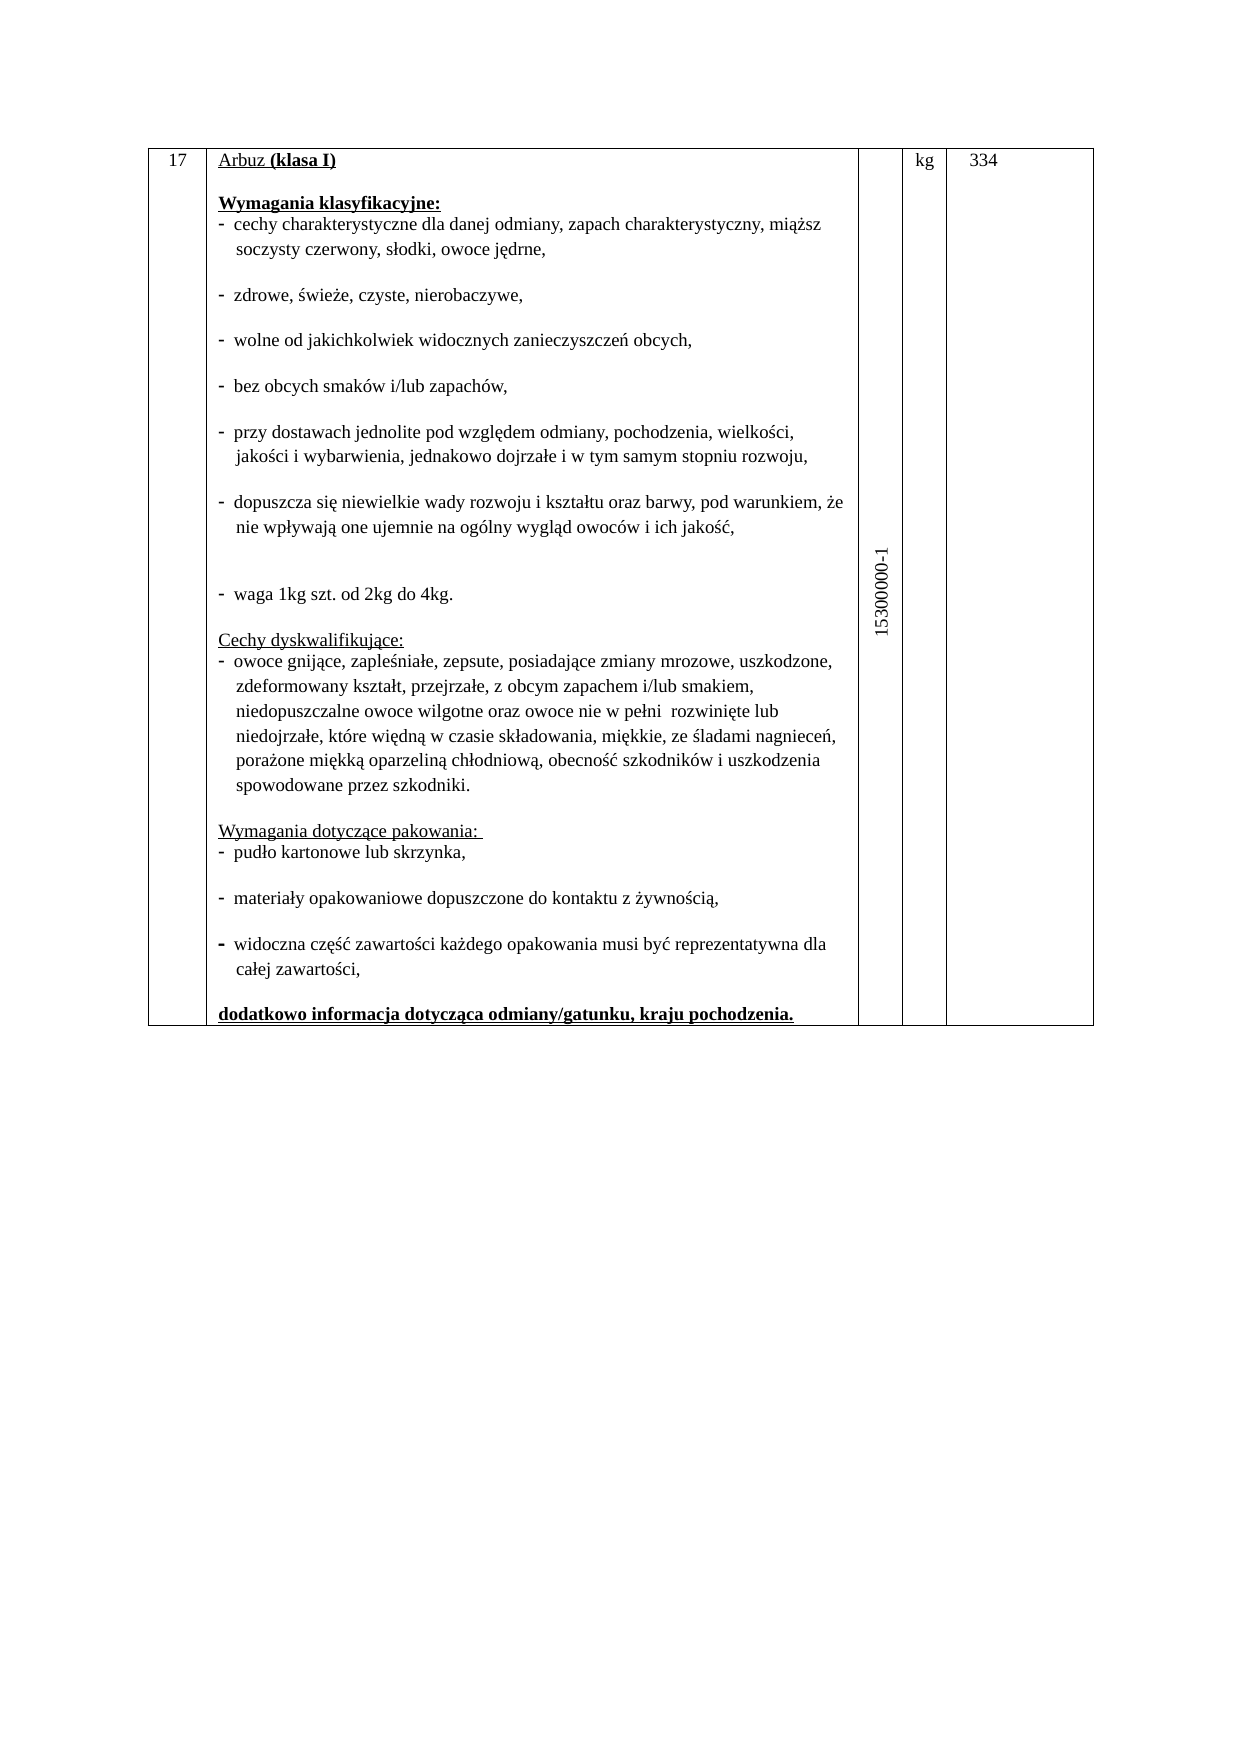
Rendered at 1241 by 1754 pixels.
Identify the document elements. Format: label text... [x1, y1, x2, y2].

table_cell 17 [149, 149, 206, 1024]
table_cell kg [903, 149, 946, 1024]
table_cell Arbuz (klasa I) Wymagania klasyfikacyjne: cechy charakterystyczne dla danej odmiany, zapach charakterystyczny, miąższ soczysty czerwony, słodki, owoce jędrne, zdrowe, świeże, czyste, nierobaczywe, wolne od jakichkolwiek widocznych zanieczyszczeń obcych, bez obcych smaków i/lub zapachów, przy dostawach jednolite pod względem odmiany, pochodzenia, wielkości, jakości i wybarwienia, jednakowo dojrzałe i w tym samym stopniu rozwoju, dopuszcza się niewielkie wady rozwoju i kształtu oraz barwy, pod warunkiem, że nie wpływają one ujemnie na ogólny wygląd owoców i ich jakość, waga 1kg szt. od 2kg do 4kg. Cechy dyskwalifikujące: owoce gnijące, zapleśniałe, zepsute, posiadające zmiany mrozowe, uszkodzone, zdeformowany kształt, przejrzałe, z obcym zapachem i/lub smakiem, niedopuszczalne owoce wilgotne oraz owoce nie w pełni rozwinięte lub niedojrzałe, które więdną w czasie składowania, miękkie, ze śladami nagnieceń, porażone miękką oparzeliną chłodniową, obecność szkodników i uszkodzenia spowodowane przez szkodniki. Wymagania dotyczące pakowania: pudło kartonowe lub skrzynka, materiały opakowaniowe dopuszczone do kontaktu z żywnością, widoczna część zawartości każdego opakowania musi być reprezentatywna dla całej zawartości, dodatkowo informacja dotycząca odmiany/gatunku, kraju pochodzenia. [207, 149, 858, 1024]
table_cell 334 [947, 149, 1093, 1024]
table_cell 15300000-1 [859, 149, 902, 1024]
